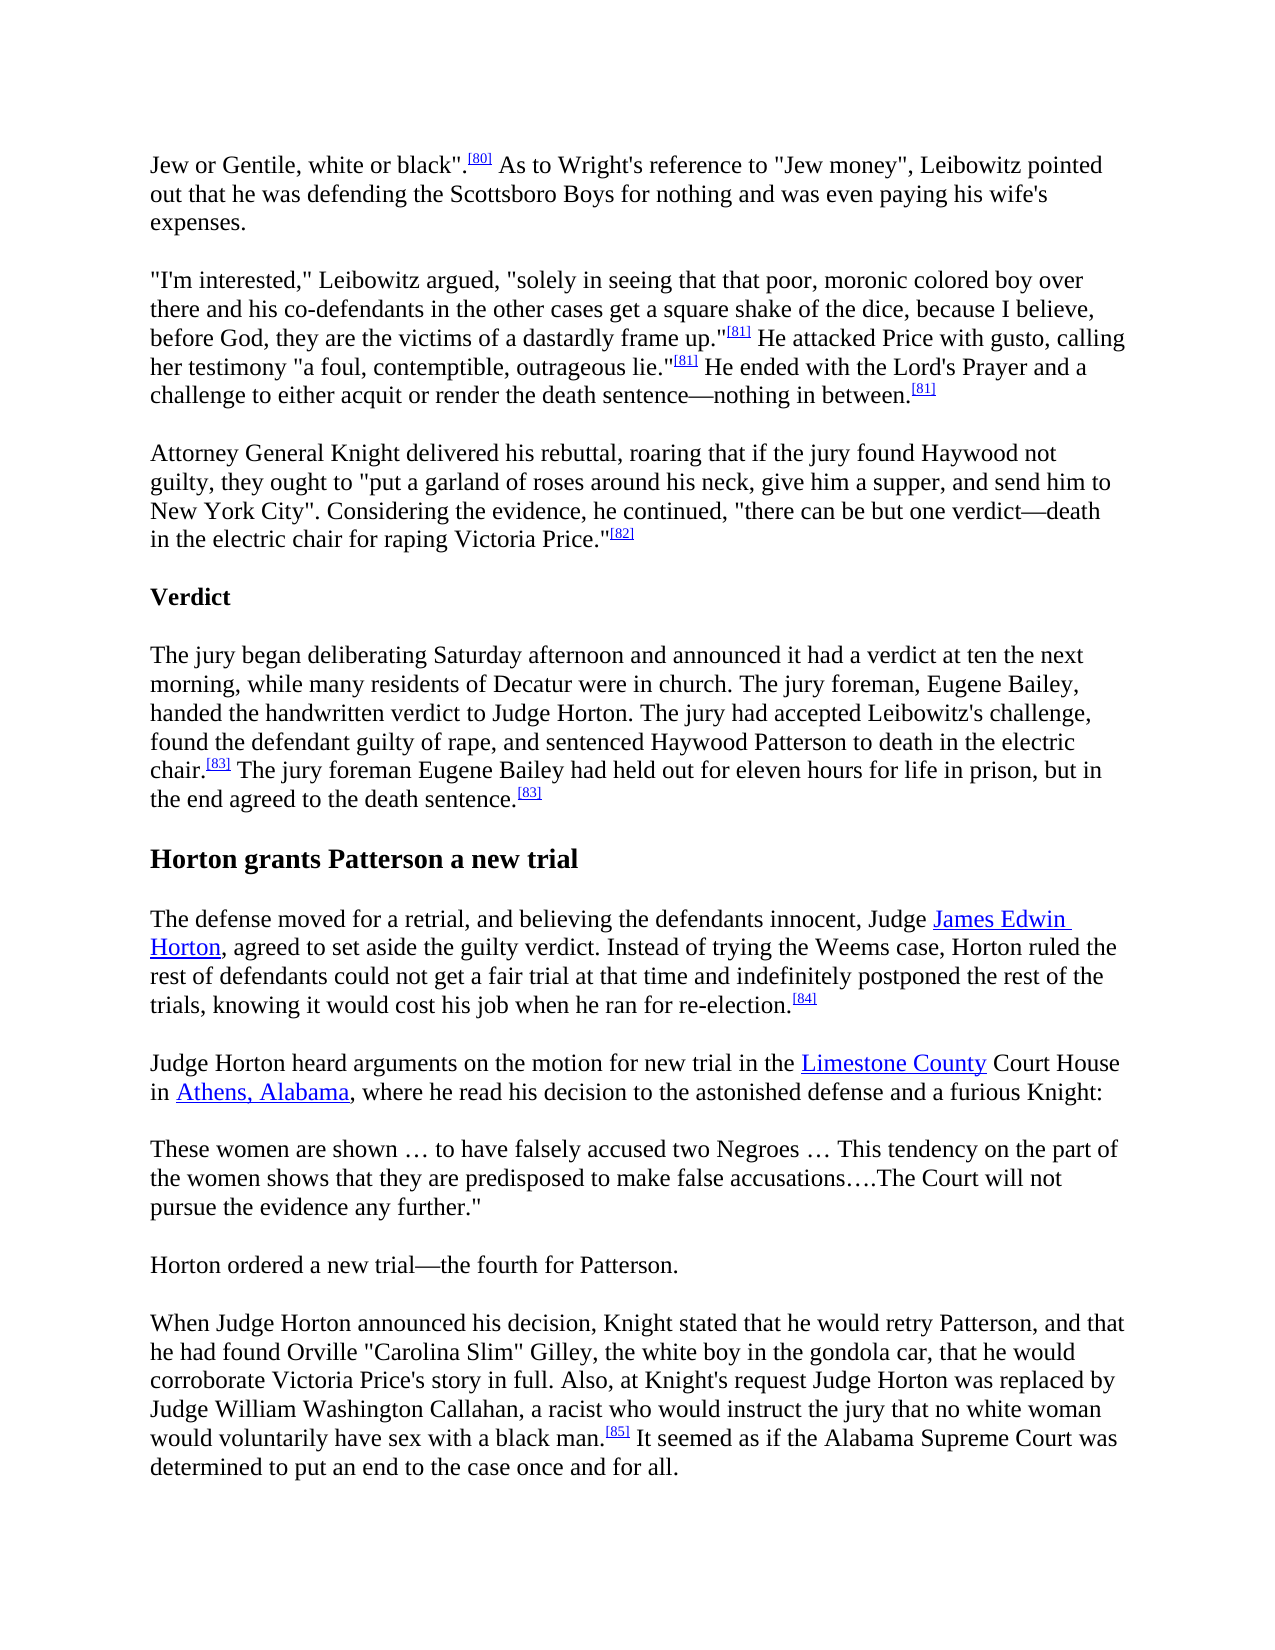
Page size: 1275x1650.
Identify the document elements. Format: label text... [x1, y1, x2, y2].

text Horton grants Patterson a new trial [150, 842, 1125, 874]
text Verdict [150, 582, 1125, 611]
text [150, 150, 1125, 236]
text Horton ordered a new trial—the fourth for Patterson. [150, 1250, 1125, 1279]
text The defense moved for a retrial, and believing the defendants innocent, Judge James Edwin Horton, agreed to set aside the guilty verdict. Instead of trying the Weems case, Horton ruled the rest of defendants could not get a fair trial at that time and indefinitely postponed the rest of the trials, knowing it would cost his job when he ran for re-election.[84] [150, 904, 1125, 1019]
text When Judge Horton announced his decision, Knight stated that he would retry Patterson, and that he had found Orville "Carolina Slim" Gilley, the white boy in the gondola car, that he would corroborate Victoria Price's story in full. Also, at Knight's request Judge Horton was replaced by Judge William Washington Callahan, a racist who would instruct the jury that no white woman would voluntarily have sex with a black man.[85] It seemed as if the Alabama Supreme Court was determined to put an end to the case once and for all. [150, 1308, 1125, 1480]
text These women are shown … to have falsely accused two Negroes … This tendency on the part of the women shows that they are predisposed to make false accusations….The Court will not pursue the evidence any further." [150, 1134, 1125, 1221]
text Attorney General Knight delivered his rebuttal, roaring that if the jury found Haywood not guilty, they ought to "put a garland of roses around his neck, give him a supper, and send him to New York City". Considering the evidence, he continued, "there can be but one verdict—death in the electric chair for raping Victoria Price."[82] [150, 438, 1125, 553]
text "I'm interested," Leibowitz argued, "solely in seeing that that poor, moronic colored boy over there and his co-defendants in the other cases get a square shake of the dice, because I believe, before God, they are the victims of a dastardly frame up."[81] He attacked Price with gusto, calling her testimony "a foul, contemptible, outrageous lie."[81] He ended with the Lord's Prayer and a challenge to either acquit or render the death sentence—nothing in between.[81] [150, 265, 1125, 409]
text Judge Horton heard arguments on the motion for new trial in the Limestone County Court House in Athens, Alabama, where he read his decision to the astonished defense and a furious Knight: [150, 1048, 1125, 1105]
text The jury began deliberating Saturday afternoon and announced it had a verdict at ten the next morning, while many residents of Decatur were in church. The jury foreman, Eugene Bailey, handed the handwritten verdict to Judge Horton. The jury had accepted Leibowitz's challenge, found the defendant guilty of rape, and sentenced Haywood Patterson to death in the electric chair.[83] The jury foreman Eugene Bailey had held out for eleven hours for life in prison, but in the end agreed to the death sentence.[83] [150, 640, 1125, 813]
